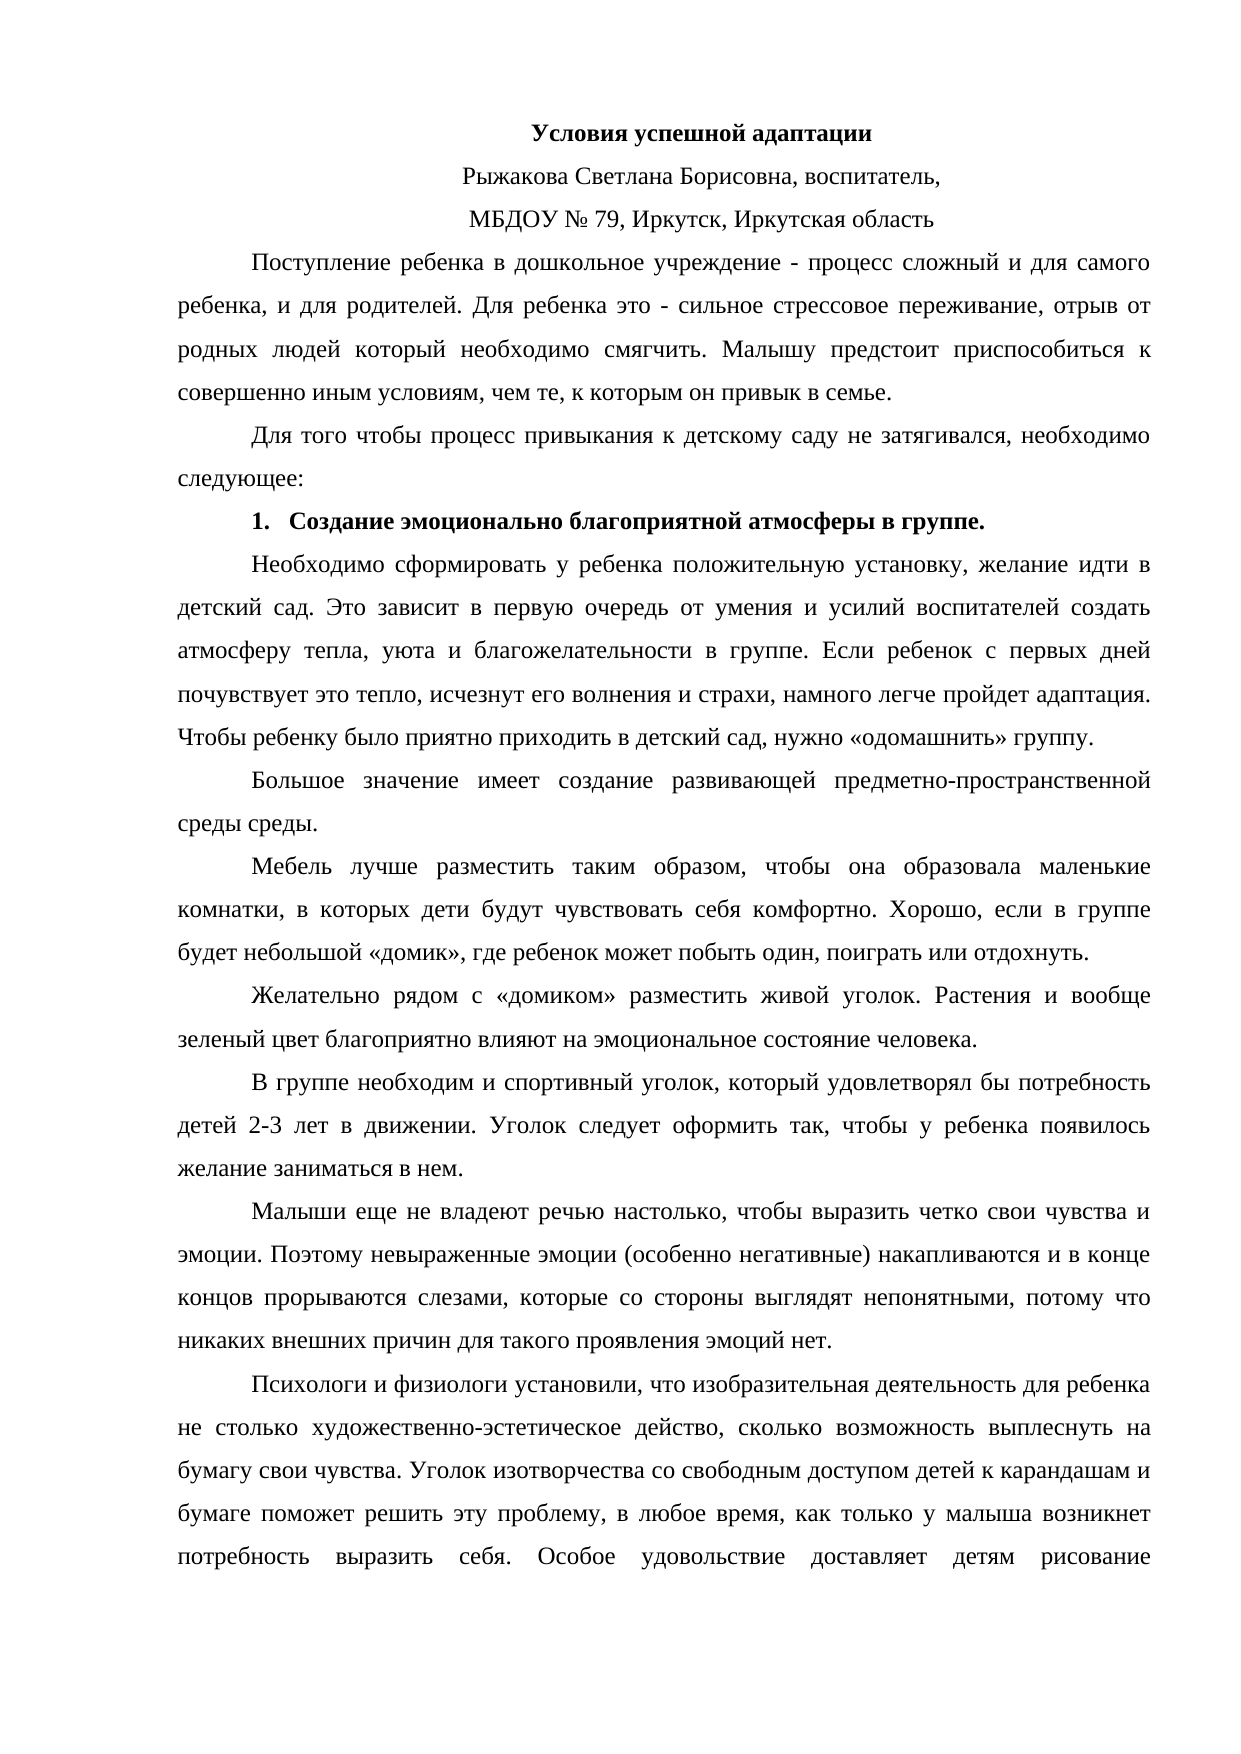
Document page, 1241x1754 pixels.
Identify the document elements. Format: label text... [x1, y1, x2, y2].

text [177, 1369, 1152, 1570]
text В группе необходим и спортивный уголок, который удовлетворял бы потребность детей 2-3 лет в движении. Уголок следует оформить так, чтобы у ребенка появилось желание заниматься в нем. [177, 1067, 1152, 1182]
text МБДОУ № 79, Иркутск, Иркутская область [177, 204, 1152, 233]
text Большое значение имеет создание развивающей предметно-пространственной среды среды. [177, 765, 1152, 837]
text Для того чтобы процесс привыкания к детскому саду не затягивался, необходимо следующее: [177, 420, 1152, 492]
text Условия успешной адаптации [177, 118, 1152, 147]
text Желательно рядом с «домиком» разместить живой уголок. Растения и вообще зеленый цвет благоприятно влияют на эмоциональное состояние человека. [177, 981, 1152, 1052]
list Необходимо сформировать у ребенка положительную установку, желание идти в детский сад. Это зависит в первую очередь от умения и усилий воспитателей создать атмосферу тепла, уюта и благожелательности в группе. Если ребенок с первых дней почувствует это тепло, исчезнут его волнения и страхи, намного легче пройдет адаптация. Чтобы ребенку было приятно приходить в детский сад, нужно «одомашнить» группу. [177, 549, 1152, 751]
text Поступление ребенка в дошкольное учреждение - процесс сложный и для самого ребенка, и для родителей. Для ребенка это - сильное стрессовое переживание, отрыв от родных людей который необходимо смягчить. Малышу предстоит приспособиться к совершенно иным условиям, чем те, к которым он привык в семье. [177, 247, 1152, 406]
list Создание эмоционально благоприятной атмосферы в группе. [251, 506, 1152, 535]
text Мебель лучше разместить таким образом, чтобы она образовала маленькие комнатки, в которых дети будут чувствовать себя комфортно. Хорошо, если в группе будет небольшой «домик», где ребенок может побыть один, поиграть или отдохнуть. [177, 851, 1152, 966]
text Малыши еще не владеют речью настолько, чтобы выразить четко свои чувства и эмоции. Поэтому невыраженные эмоции (особенно негативные) накапливаются и в конце концов прорываются слезами, которые со стороны выглядят непонятными, потому что никаких внешних причин для такого проявления эмоций нет. [177, 1196, 1152, 1354]
text Рыжакова Светлана Борисовна, воспитатель, [177, 161, 1152, 190]
